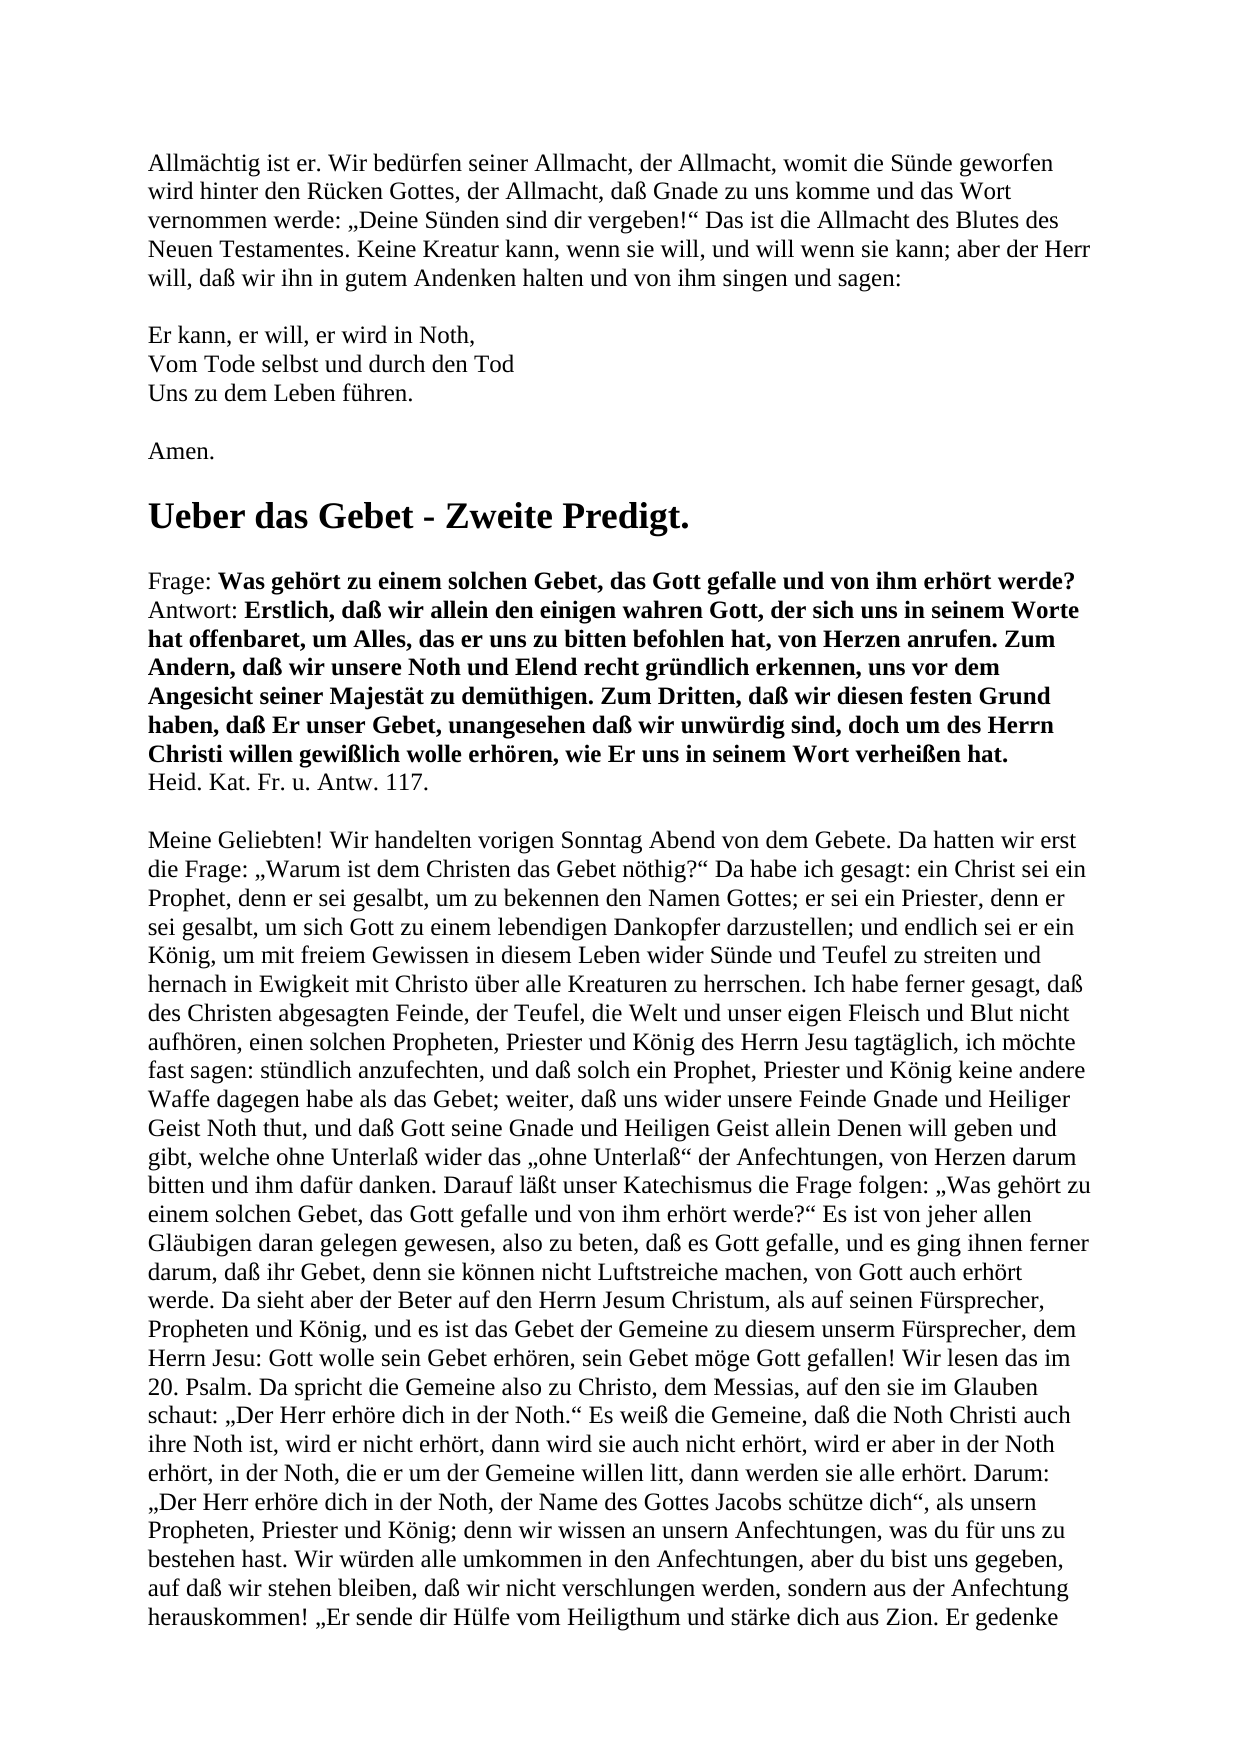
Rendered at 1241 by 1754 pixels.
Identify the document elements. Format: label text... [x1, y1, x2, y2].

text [148, 148, 1093, 291]
text Er kann, er will, er wird in Noth, Vom Tode selbst und durch den Tod Uns zu dem Leben führen. [148, 321, 1093, 407]
subtitle Ueber das Gebet - Zweite Predigt. [148, 494, 1093, 537]
text Amen. [148, 436, 1093, 465]
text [148, 825, 1093, 1630]
text Frage: Was gehört zu einem solchen Gebet, das Gott gefalle und von ihm erhört werde? Antwort: Erstlich, daß wir allein den einigen wahren Gott, der sich uns in seinem Worte hat offenbaret, um Alles, das er uns zu bitten befohlen hat, von Herzen anrufen. Zum Andern, daß wir unsere Noth und Elend recht gründlich erkennen, uns vor dem Angesicht seiner Majestät zu demüthigen. Zum Dritten, daß wir diesen festen Grund haben, daß Er unser Gebet, unangesehen daß wir unwürdig sind, doch um des Herrn Christi willen gewißlich wolle erhören, wie Er uns in seinem Wort verheißen hat. Heid. Kat. Fr. u. Antw. 117. [148, 566, 1093, 796]
